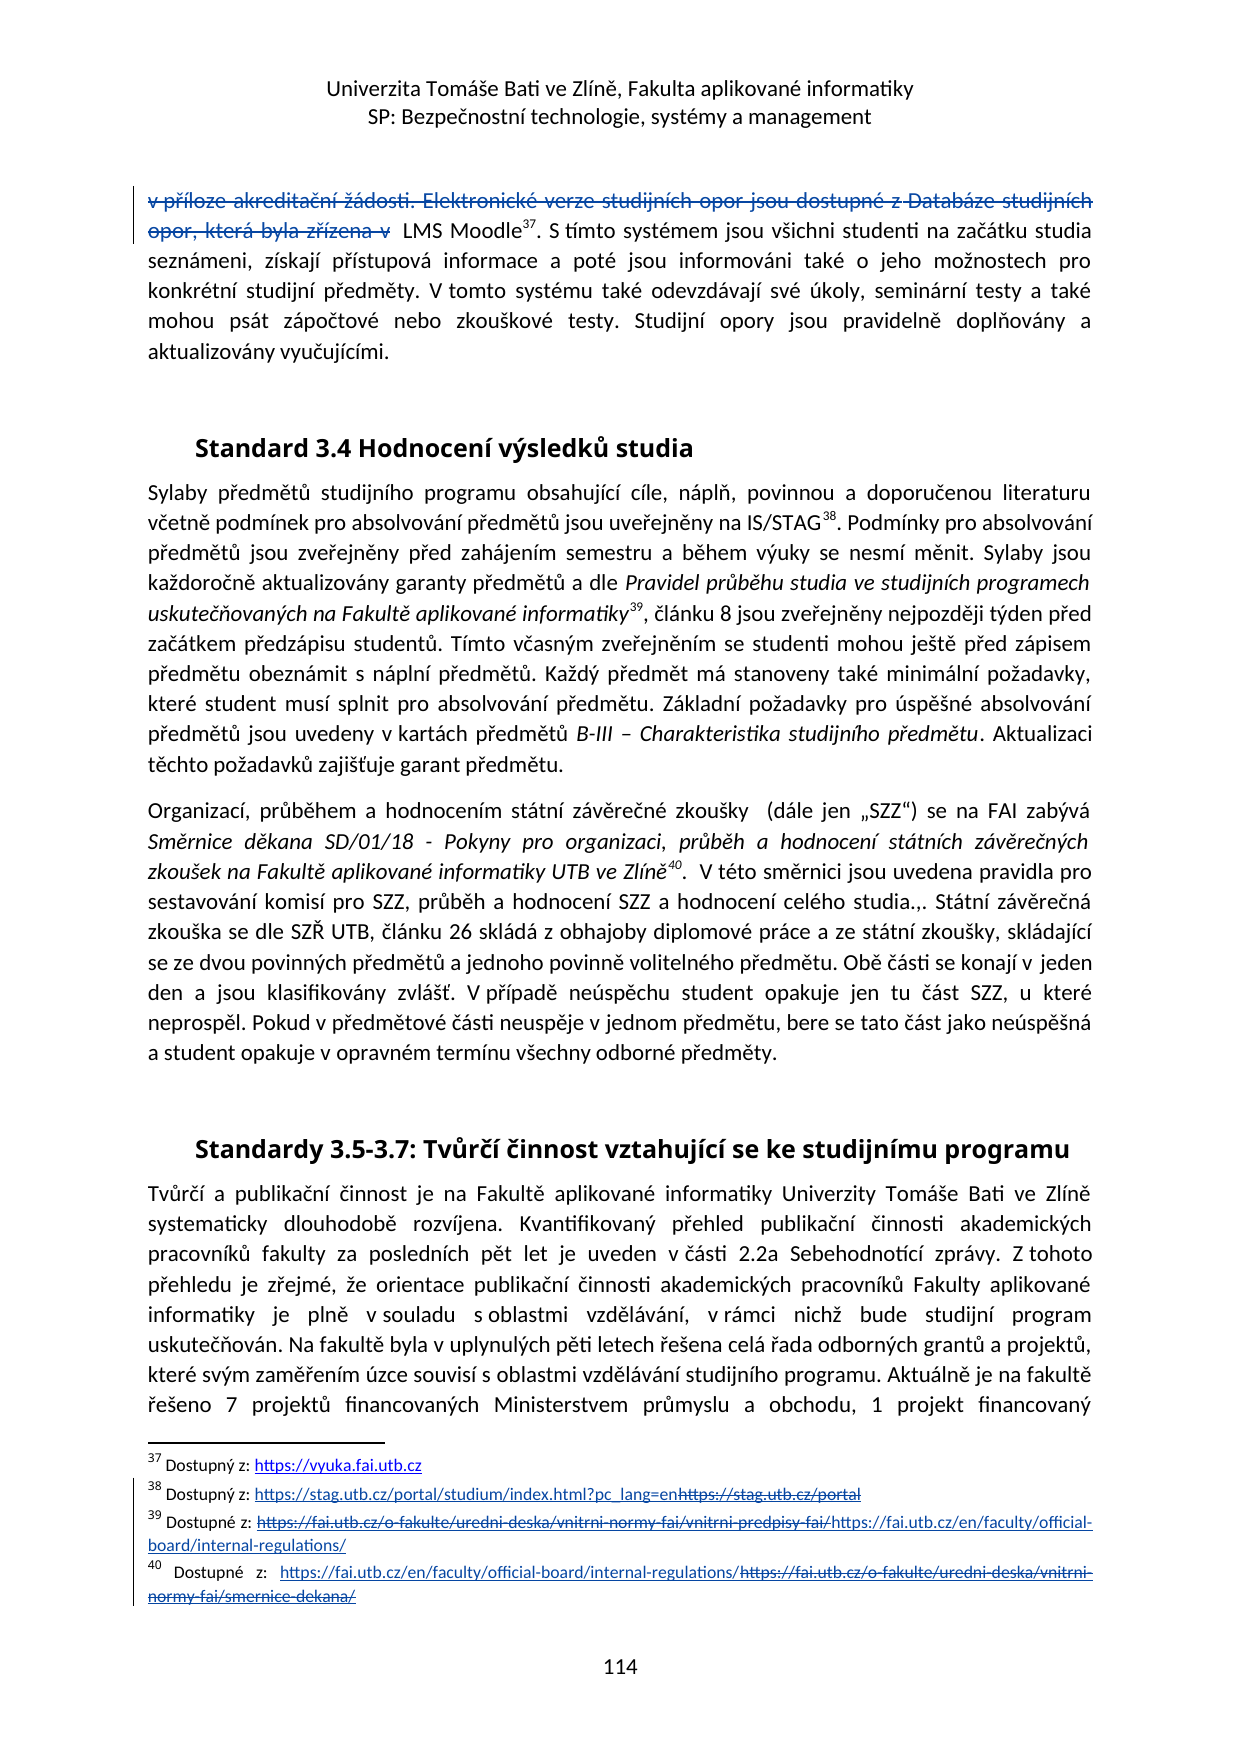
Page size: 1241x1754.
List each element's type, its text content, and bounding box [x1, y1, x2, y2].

subtitle Standardy 3.5-3.7: Tvůrčí činnost vztahující se ke studijnímu programu [195, 1132, 1093, 1166]
subtitle Standard 3.4 Hodnocení výsledků studia [195, 431, 1093, 465]
text Sylaby předmětů studijního programu obsahující cíle, náplň, povinnou a doporučenou literaturu včetně podmínek pro absolvování předmětů jsou uveřejněny na IS/STAG. Podmínky pro absolvování předmětů jsou zveřejněny před zahájením semestru a během výuky se nesmí měnit. Sylaby jsou každoročně aktualizovány garanty předmětů a dle Pravidel průběhu studia ve studijních programech uskutečňovaných na Fakultě aplikované informatiky, článku 8 jsou zveřejněny nejpozději týden před začátkem předzápisu studentů. Tímto včasným zveřejněním se studenti mohou ještě před zápisem předmětu obeznámit s náplní předmětů. Každý předmět má stanoveny také minimální požadavky, které student musí splnit pro absolvování předmětu. Základní požadavky pro úspěšné absolvování předmětů jsou uvedeny v kartách předmětů B-III – Charakteristika studijního předmětu. Aktualizaci těchto požadavků zajišťuje garant předmětu. [148, 478, 1093, 778]
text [148, 186, 1093, 201]
text Organizací, průběhem a hodnocením státní závěrečné zkoušky (dále jen „SZZ“) se na FAI zabývá Směrnice děkana SD/01/18 - Pokyny pro organizaci, průběh a hodnocení státních závěrečných zkoušek na Fakultě aplikované informatiky UTB ve Zlíně. V této směrnici jsou uvedena pravidla pro sestavování komisí pro SZZ, průběh a hodnocení SZZ a hodnocení celého studia.,. Státní závěrečná zkouška se dle SZŘ UTB, článku 26 skládá z obhajoby diplomové práce a ze státní zkoušky, skládající se ze dvou povinných předmětů a jednoho povinně volitelného předmětu. Obě části se konají v jeden den a jsou klasifikovány zvlášť. V případě neúspěchu student opakuje jen tu část SZZ, u které neprospěl. Pokud v předmětové části neuspěje v jednom předmětu, bere se tato část jako neúspěšná a student opakuje v opravném termínu všechny odborné předměty. [148, 797, 1093, 1066]
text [148, 1179, 1093, 1419]
